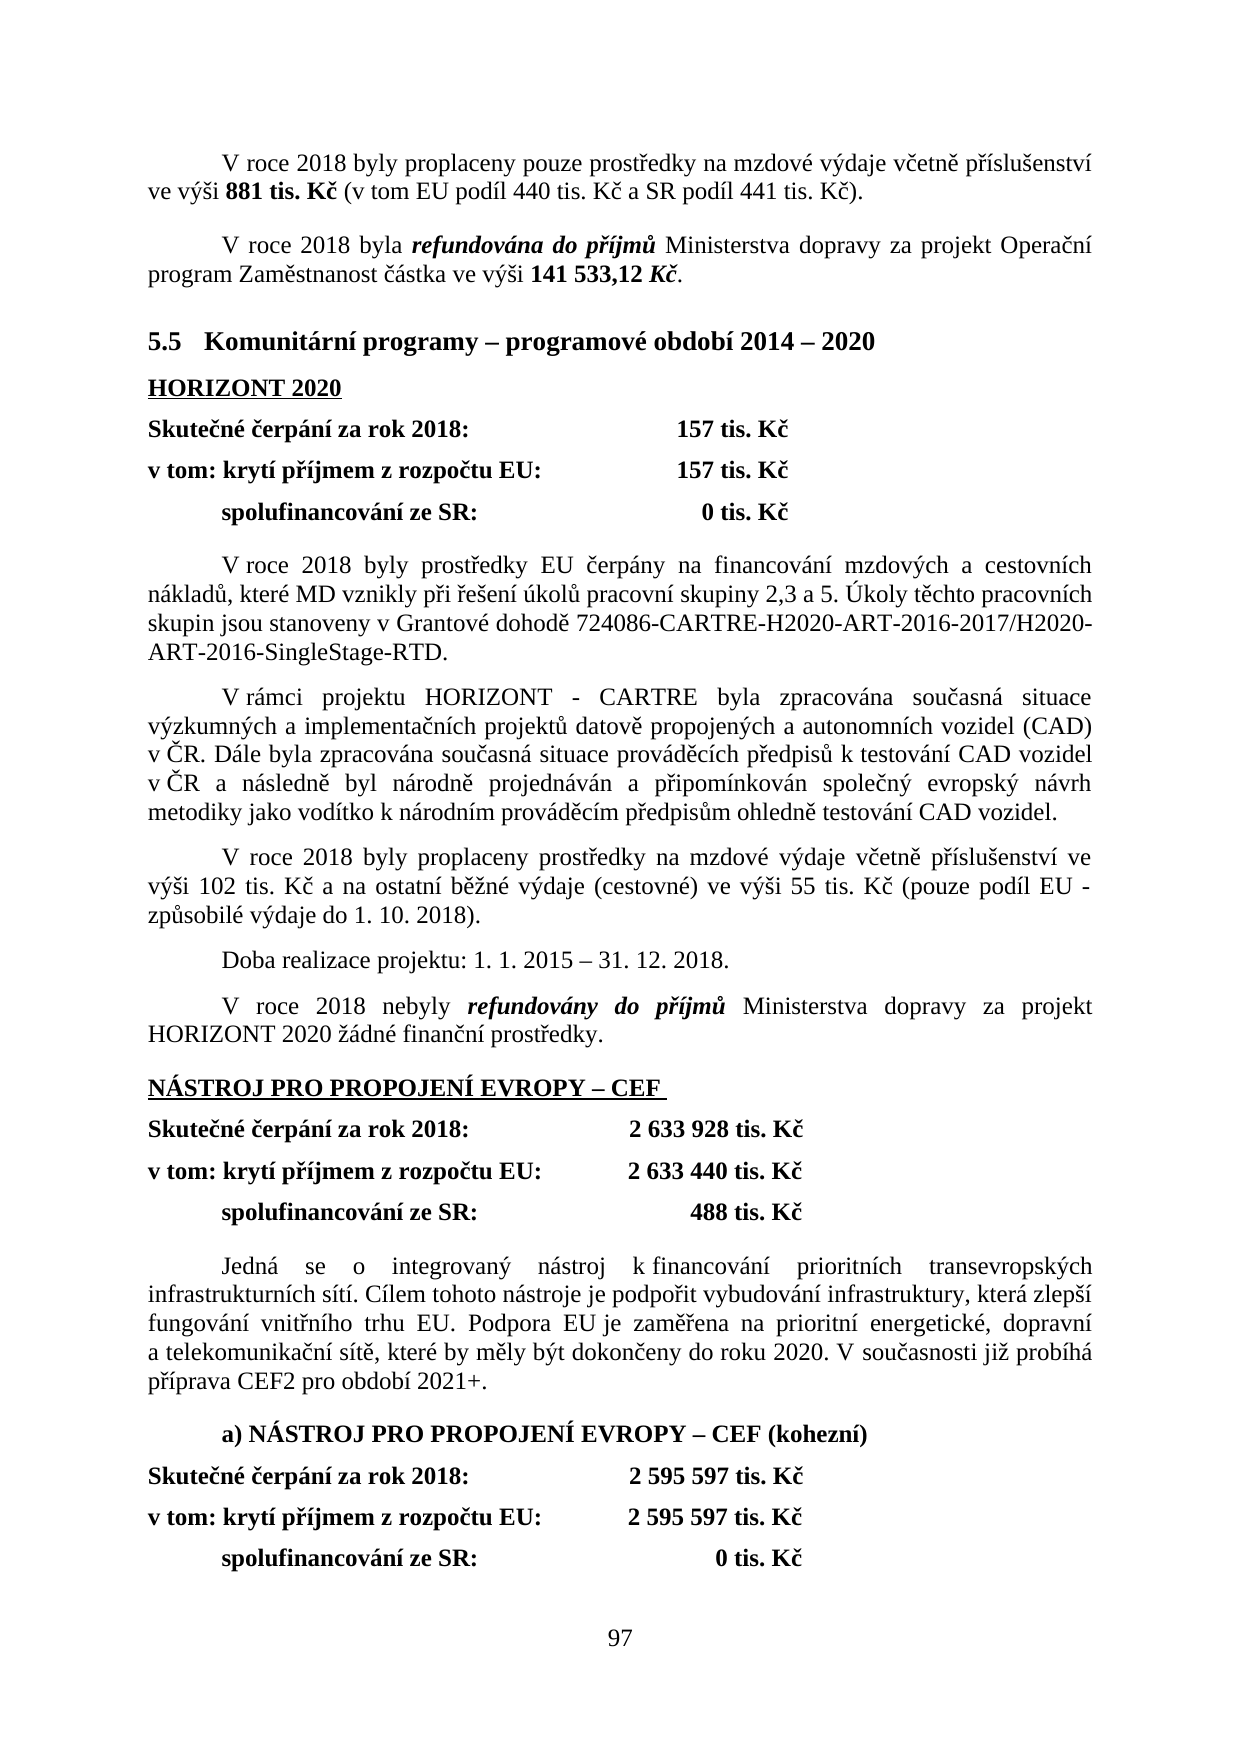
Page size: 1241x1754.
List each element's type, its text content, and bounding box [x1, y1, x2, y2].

text Skutečné čerpání za rok 2018: 157 tis. Kč [148, 414, 1093, 443]
text V roce 2018 nebyly refundovány do příjmů Ministerstva dopravy za projekt HORIZONT 2020 žádné finanční prostředky. [148, 991, 1093, 1048]
text V rámci projektu HORIZONT - CARTRE byla zpracována současná situace výzkumných a implementačních projektů datově propojených a autonomních vozidel (CAD) v ČR. Dále byla zpracována současná situace prováděcích předpisů k testování CAD vozidel v ČR a následně byl národně projednáván a připomínkován společný evropský návrh metodiky jako vodítko k národním prováděcím předpisům ohledně testování CAD vozidel. [148, 682, 1093, 826]
text v tom: krytí příjmem z rozpočtu EU: 2 633 440 tis. Kč [148, 1156, 1093, 1184]
text Skutečné čerpání za rok 2018: 2 595 597 tis. Kč [148, 1461, 1093, 1489]
text Doba realizace projektu: 1. 1. 2015 – 31. 12. 2018. [148, 945, 1093, 974]
text HORIZONT 2020 [148, 373, 1093, 402]
text V roce 2018 byla refundována do příjmů Ministerstva dopravy za projekt Operační program Zaměstnanost částka ve výši 141 533,12 Kč. [148, 230, 1093, 288]
text spolufinancování ze SR: 488 tis. Kč [148, 1197, 1093, 1226]
text v tom: krytí příjmem z rozpočtu EU: 2 595 597 tis. Kč [148, 1502, 1093, 1531]
text spolufinancování ze SR: 0 tis. Kč [148, 497, 1093, 525]
text spolufinancování ze SR: 0 tis. Kč [148, 1543, 1093, 1572]
text V roce 2018 byly proplaceny prostředky na mzdové výdaje včetně příslušenství ve výši 102 tis. Kč a na ostatní běžné výdaje (cestovné) ve výši 55 tis. Kč (pouze podíl EU - způsobilé výdaje do 1. 10. 2018). [148, 842, 1093, 929]
text a) NÁSTROJ PRO PROPOJENÍ EVROPY – CEF (kohezní) [177, 1419, 1093, 1448]
text V roce 2018 byly proplaceny pouze prostředky na mzdové výdaje včetně příslušenství ve výši 881 tis. Kč (v tom EU podíl 440 tis. Kč a SR podíl 441 tis. Kč). [148, 148, 1093, 205]
text Skutečné čerpání za rok 2018: 2 633 928 tis. Kč [148, 1114, 1093, 1143]
text v tom: krytí příjmem z rozpočtu EU: 157 tis. Kč [148, 455, 1093, 484]
text V roce 2018 byly prostředky EU čerpány na financování mzdových a cestovních nákladů, které MD vznikly při řešení úkolů pracovní skupiny 2,3 a 5. Úkoly těchto pracovních skupin jsou stanoveny v Grantové dohodě 724086-CARTRE-H2020-ART-2016-2017/H2020-ART-2016-SingleStage-RTD. [148, 550, 1093, 665]
text Komunitární programy – programové období 2014 – 2020 [148, 325, 1093, 356]
text Jedná se o integrovaný nástroj k financování prioritních transevropských infrastrukturních sítí. Cílem tohoto nástroje je podpořit vybudování infrastruktury, která zlepší fungování vnitřního trhu EU. Podpora EU je zaměřena na prioritní energetické, dopravní a telekomunikační sítě, které by měly být dokončeny do roku 2020. V současnosti již probíhá příprava CEF2 pro období 2021+. [148, 1251, 1093, 1394]
text NÁSTROJ PRO PROPOJENÍ EVROPY – CEF [148, 1073, 1093, 1102]
